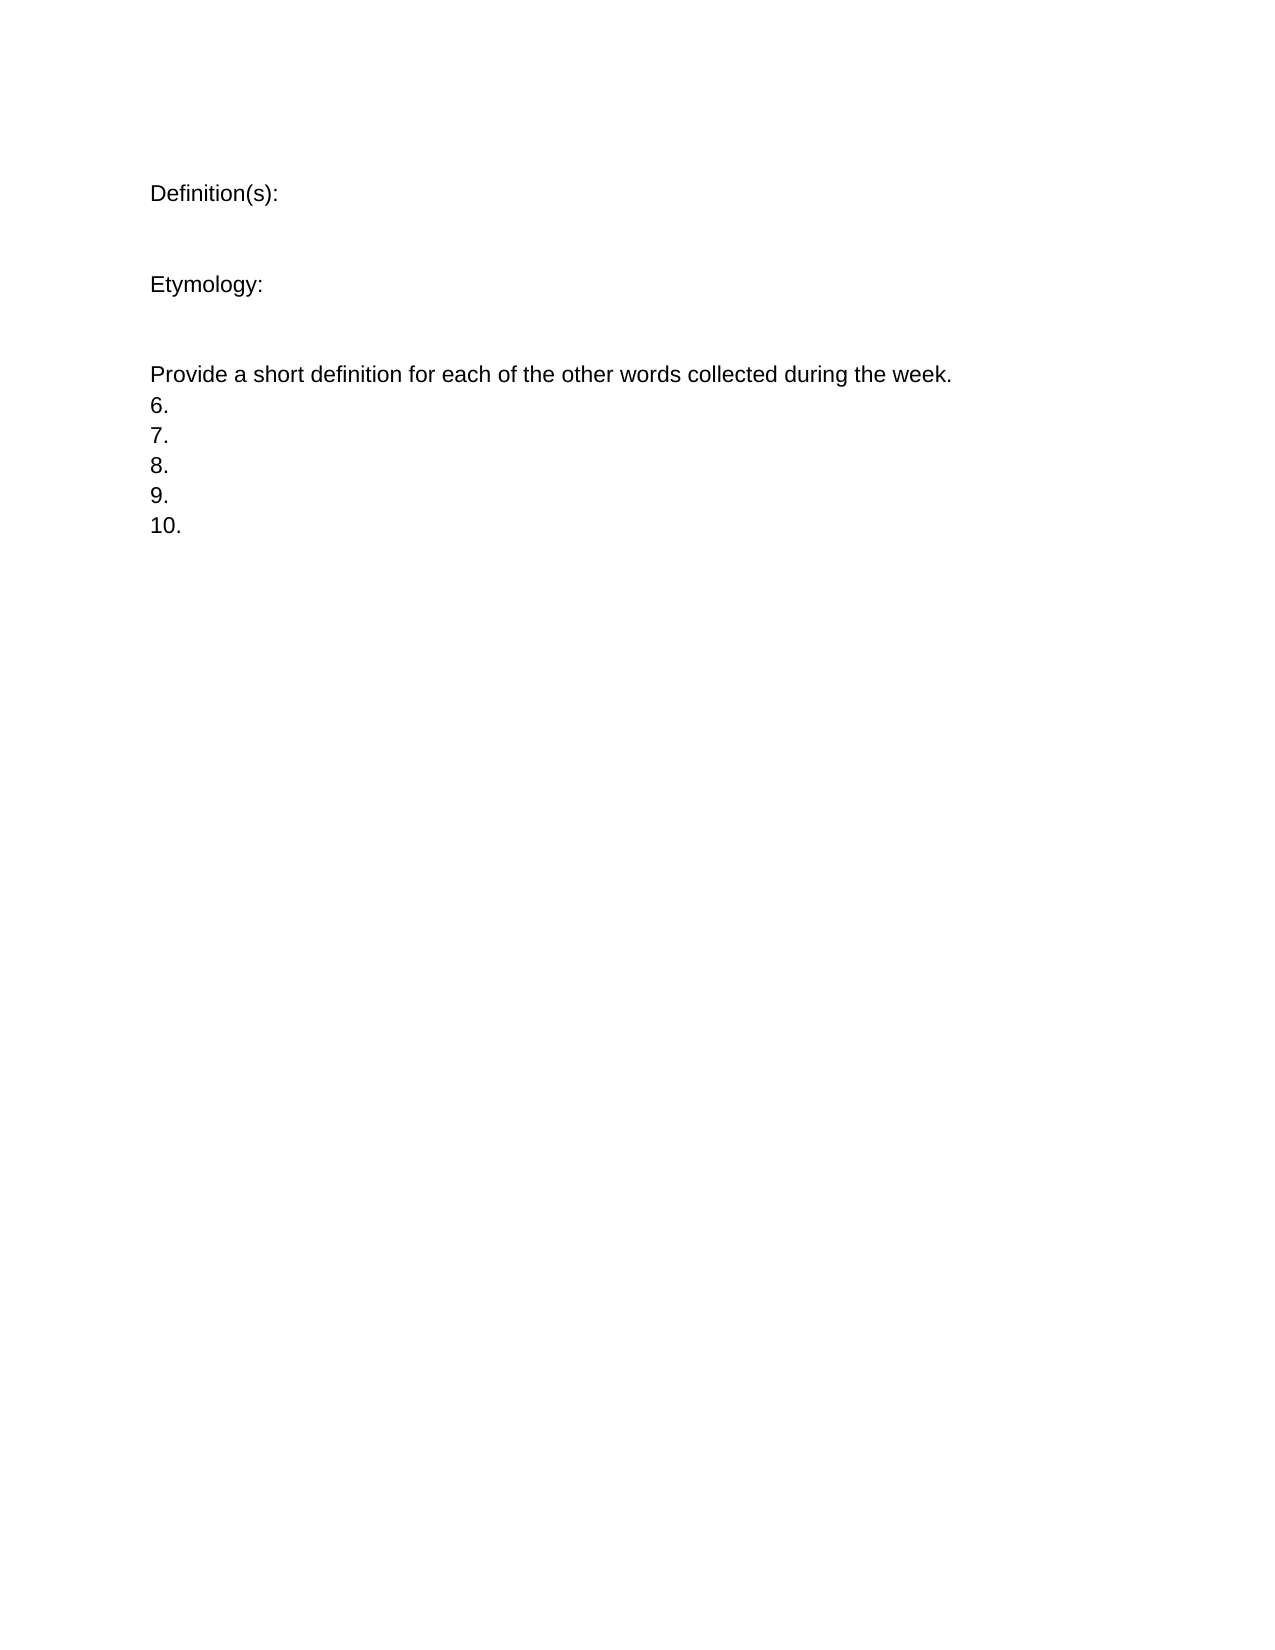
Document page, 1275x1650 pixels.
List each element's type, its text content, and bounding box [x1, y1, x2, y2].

text 7. [150, 422, 1125, 448]
text 6. [150, 392, 1125, 418]
text Definition(s): [150, 180, 1125, 207]
text 9. [150, 482, 1125, 509]
text 10. [150, 512, 1125, 539]
text Provide a short definition for each of the other words collected during the week. [150, 361, 1125, 388]
text Etymology: [150, 271, 1125, 297]
text 8. [150, 452, 1125, 478]
